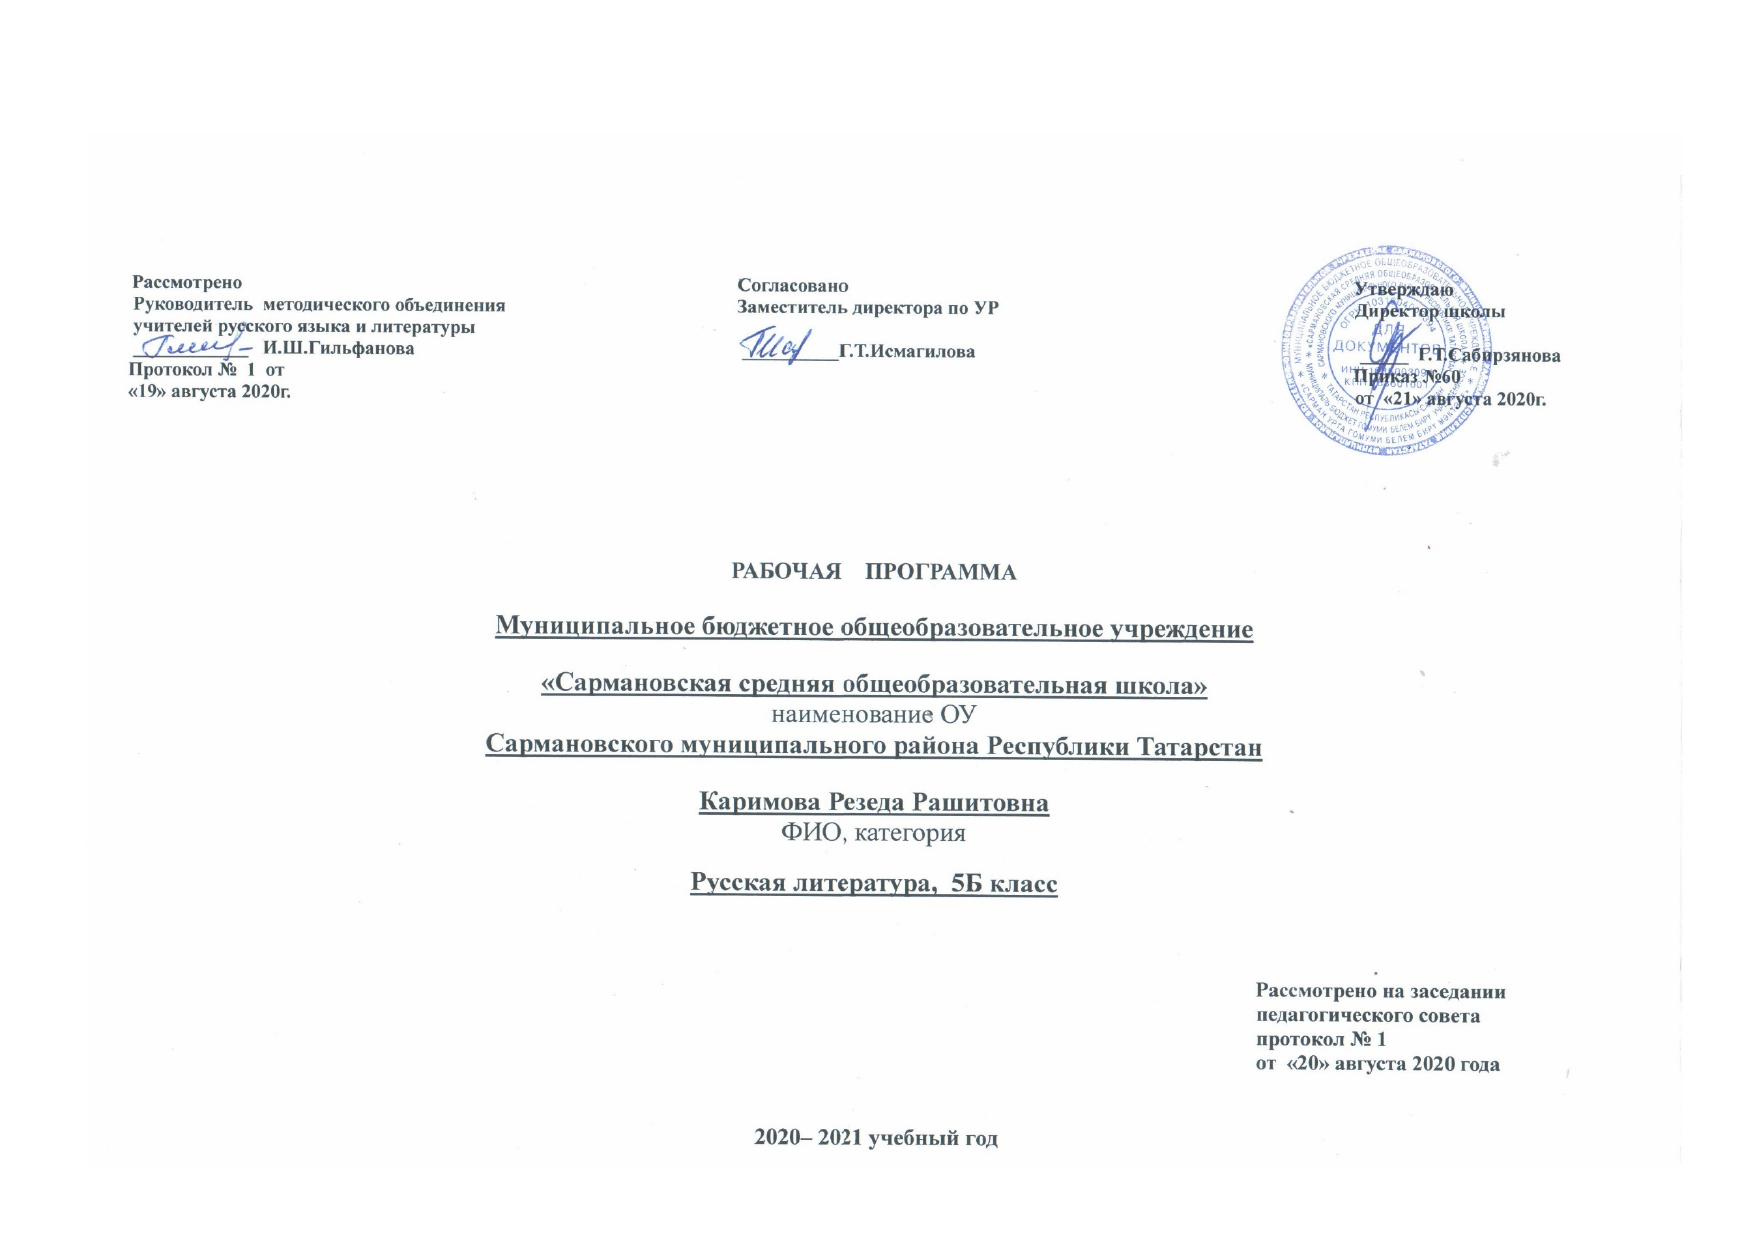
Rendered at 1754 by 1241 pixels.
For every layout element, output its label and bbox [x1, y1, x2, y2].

picture [73, 132, 1684, 1167]
